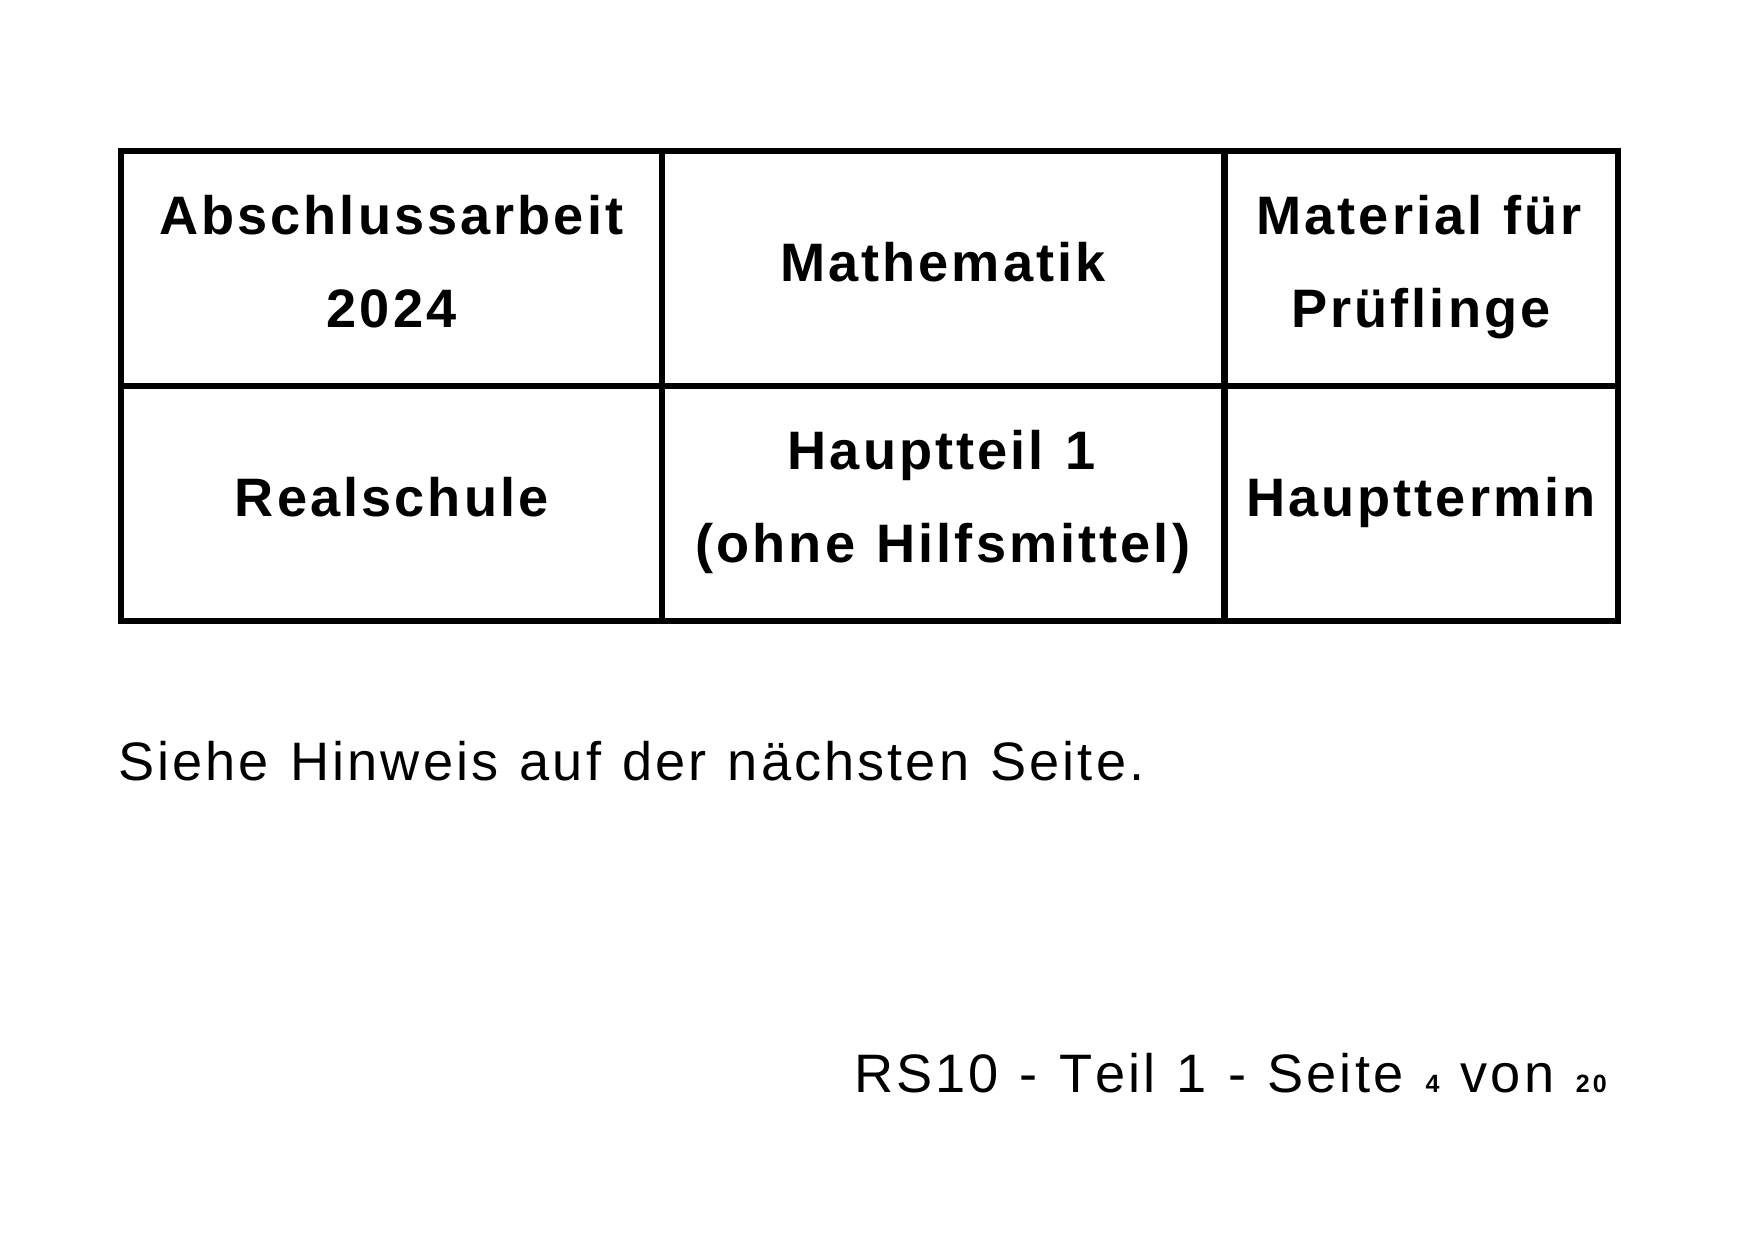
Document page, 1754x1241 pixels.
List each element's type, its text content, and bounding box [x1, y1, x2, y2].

text Siehe Hinweis auf der nächsten Seite. [118, 730, 1606, 792]
table_cell Hauptteil 1 (ohne Hilfsmittel) [665, 389, 1221, 618]
table_header Material für Prüflinge [1228, 154, 1615, 383]
table_cell Realschule [124, 389, 659, 618]
table_header Mathematik [665, 154, 1221, 383]
table_header Abschlussarbeit 2024 [124, 154, 659, 383]
table_cell Haupttermin [1228, 389, 1615, 618]
